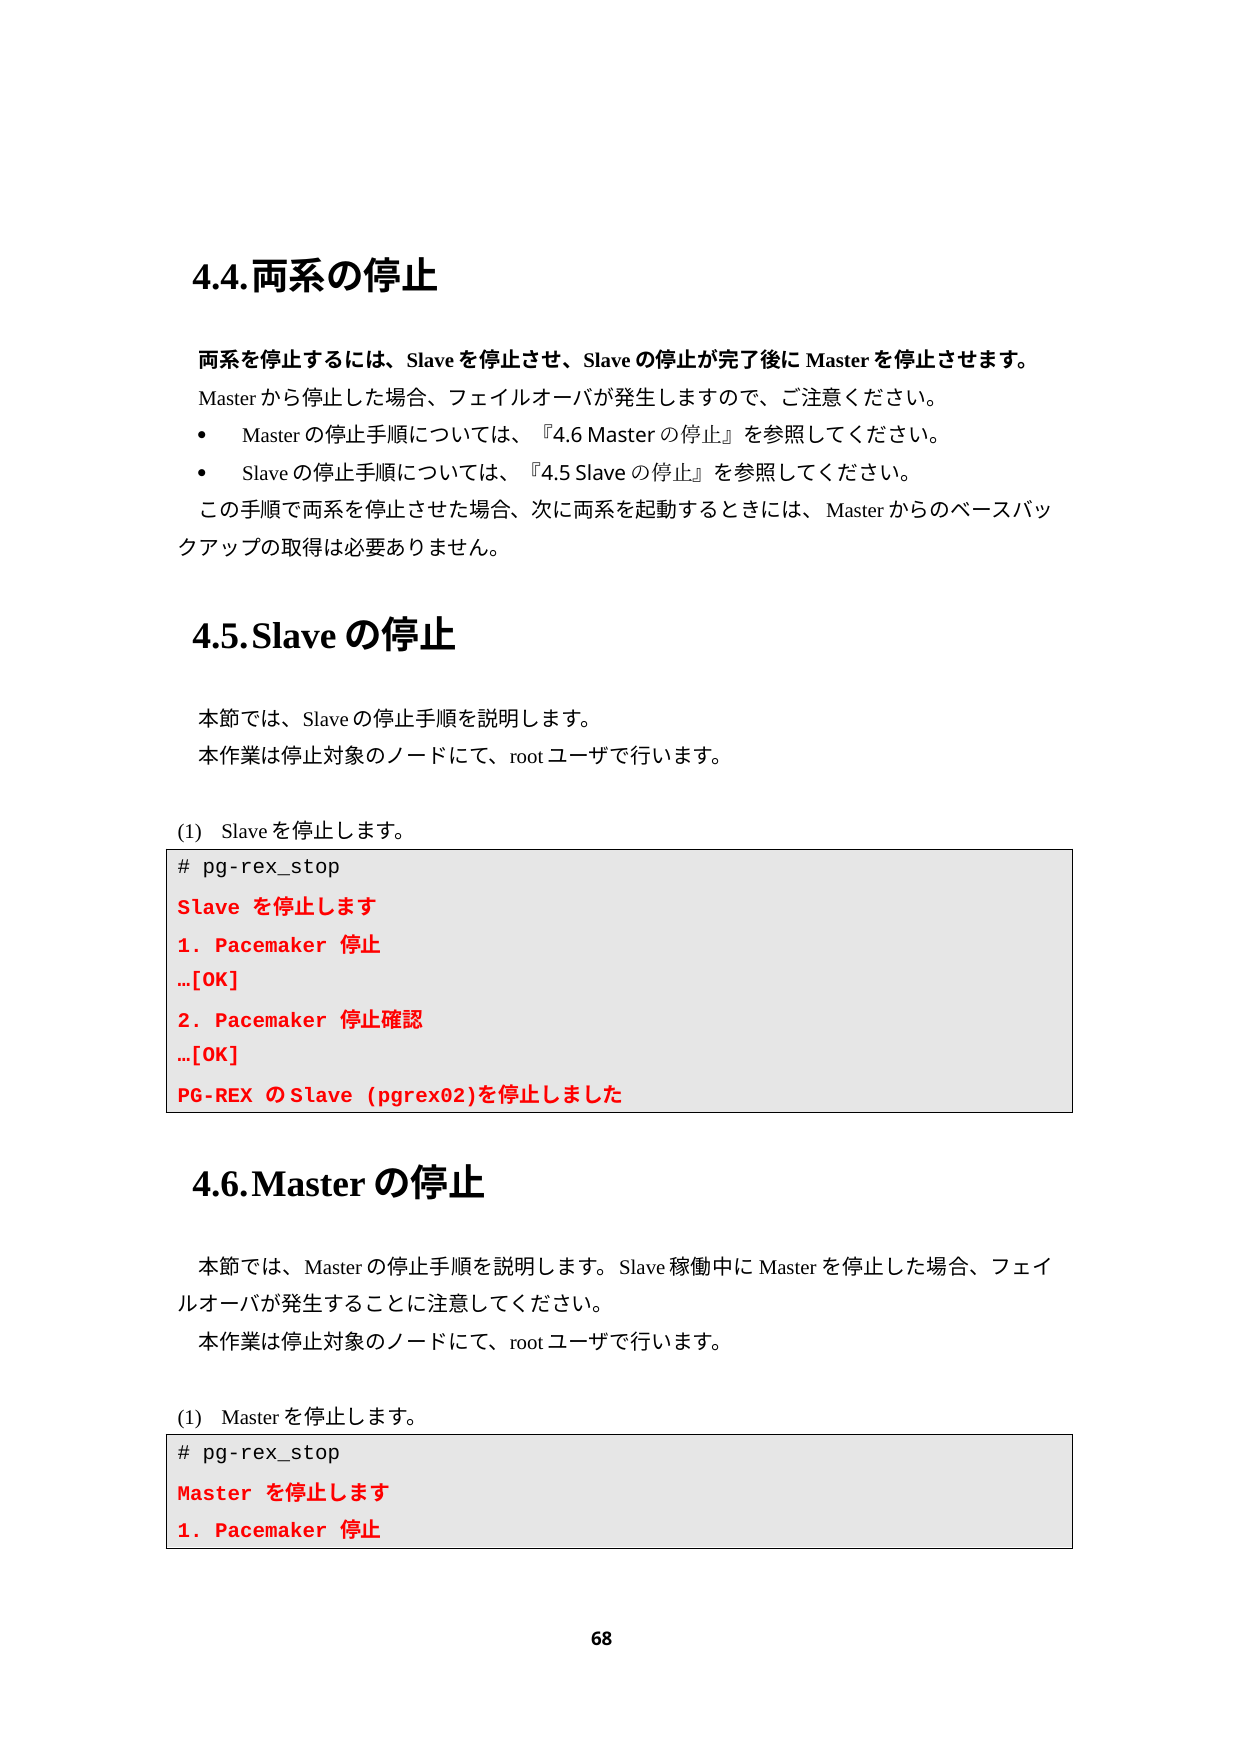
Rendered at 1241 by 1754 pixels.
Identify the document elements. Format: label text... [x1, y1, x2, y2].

text 本作業は停止対象のノードにて、rootユーザで行います。 [177, 1321, 1054, 1359]
text 両系を停止するには、Slaveを停止させ、Slaveの停止が完了後にMasterを停止させます。 [177, 340, 1054, 378]
text 本節では、Masterの停止手順を説明します。Slave稼働中にMasterを停止した場合、フェイルオーバが発生することに注意してください。 [177, 1246, 1054, 1321]
subtitle Slaveの停止 [192, 594, 1063, 669]
subtitle 両系の停止 [192, 236, 1063, 311]
subtitle Masterの停止 [192, 1142, 1063, 1217]
list Masterを停止します。 [177, 1396, 1054, 1434]
list Masterの停止手順については、『4.6 Masterの停止』を参照してください。 [198, 415, 1054, 453]
list Slaveを停止します。 [177, 811, 1054, 848]
table_header # pg-rex_stop Slave を停止します 1. Pacemaker 停止 …[OK] 2. Pacemaker 停止確認 …[OK] PG-REX の Slave (pgrex02)を停止しました [167, 850, 1072, 1112]
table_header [167, 1435, 1072, 1547]
text この手順で両系を停止させた場合、次に両系を起動するときには、Masterからのベースバックアップの取得は必要ありません。 [177, 490, 1054, 565]
text 本節では、Slaveの停止手順を説明します。 [177, 698, 1054, 736]
text 本作業は停止対象のノードにて、rootユーザで行います。 [177, 736, 1054, 773]
list Slaveの停止手順については、『4.5 Slaveの停止』を参照してください。 [198, 453, 1054, 490]
text Masterから停止した場合、フェイルオーバが発生しますので、ご注意ください。 [177, 378, 1054, 415]
